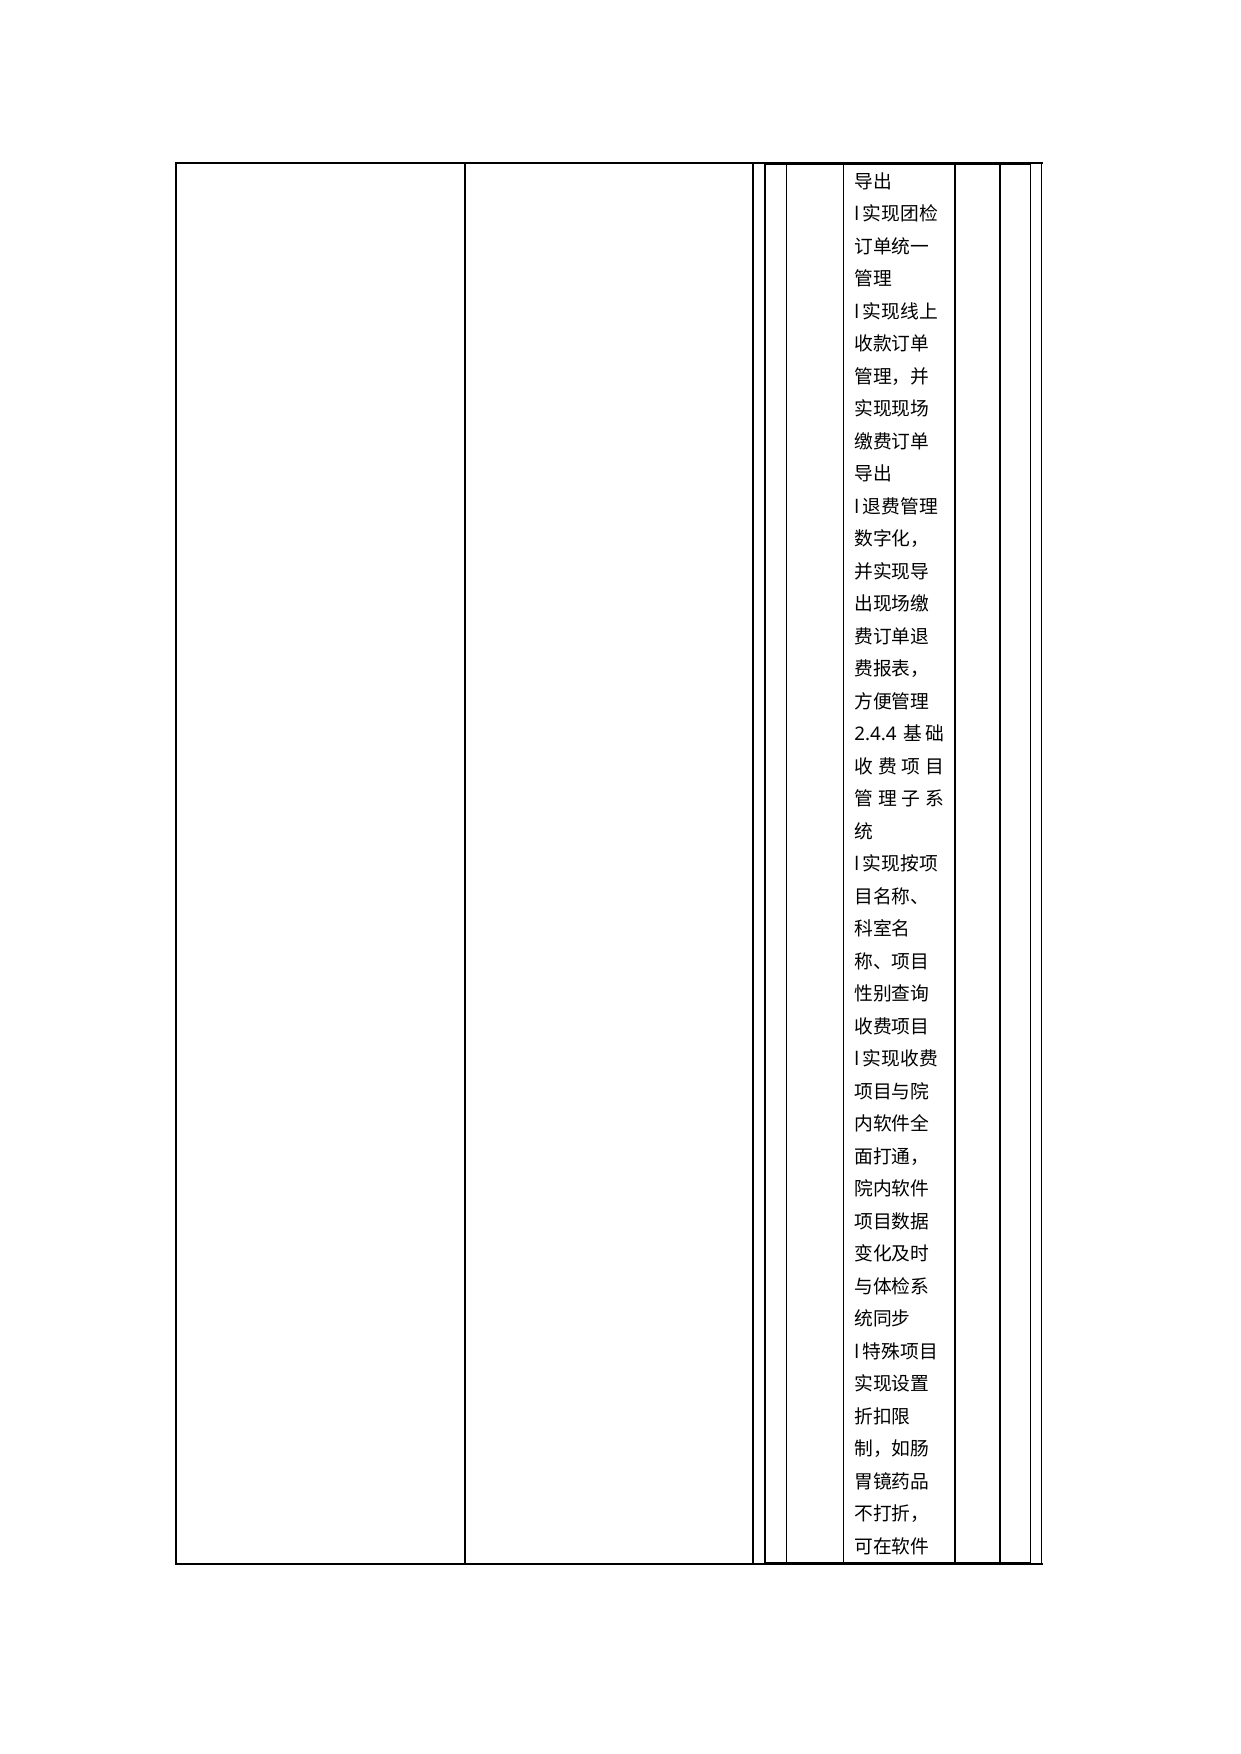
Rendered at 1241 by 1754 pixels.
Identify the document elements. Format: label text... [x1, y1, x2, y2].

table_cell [787, 165, 843, 1562]
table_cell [844, 165, 954, 1562]
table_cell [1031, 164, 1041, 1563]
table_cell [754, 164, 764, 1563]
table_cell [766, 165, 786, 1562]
table_cell [466, 164, 752, 1563]
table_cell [956, 165, 999, 1562]
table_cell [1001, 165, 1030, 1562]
table_cell 1 [177, 164, 464, 1563]
